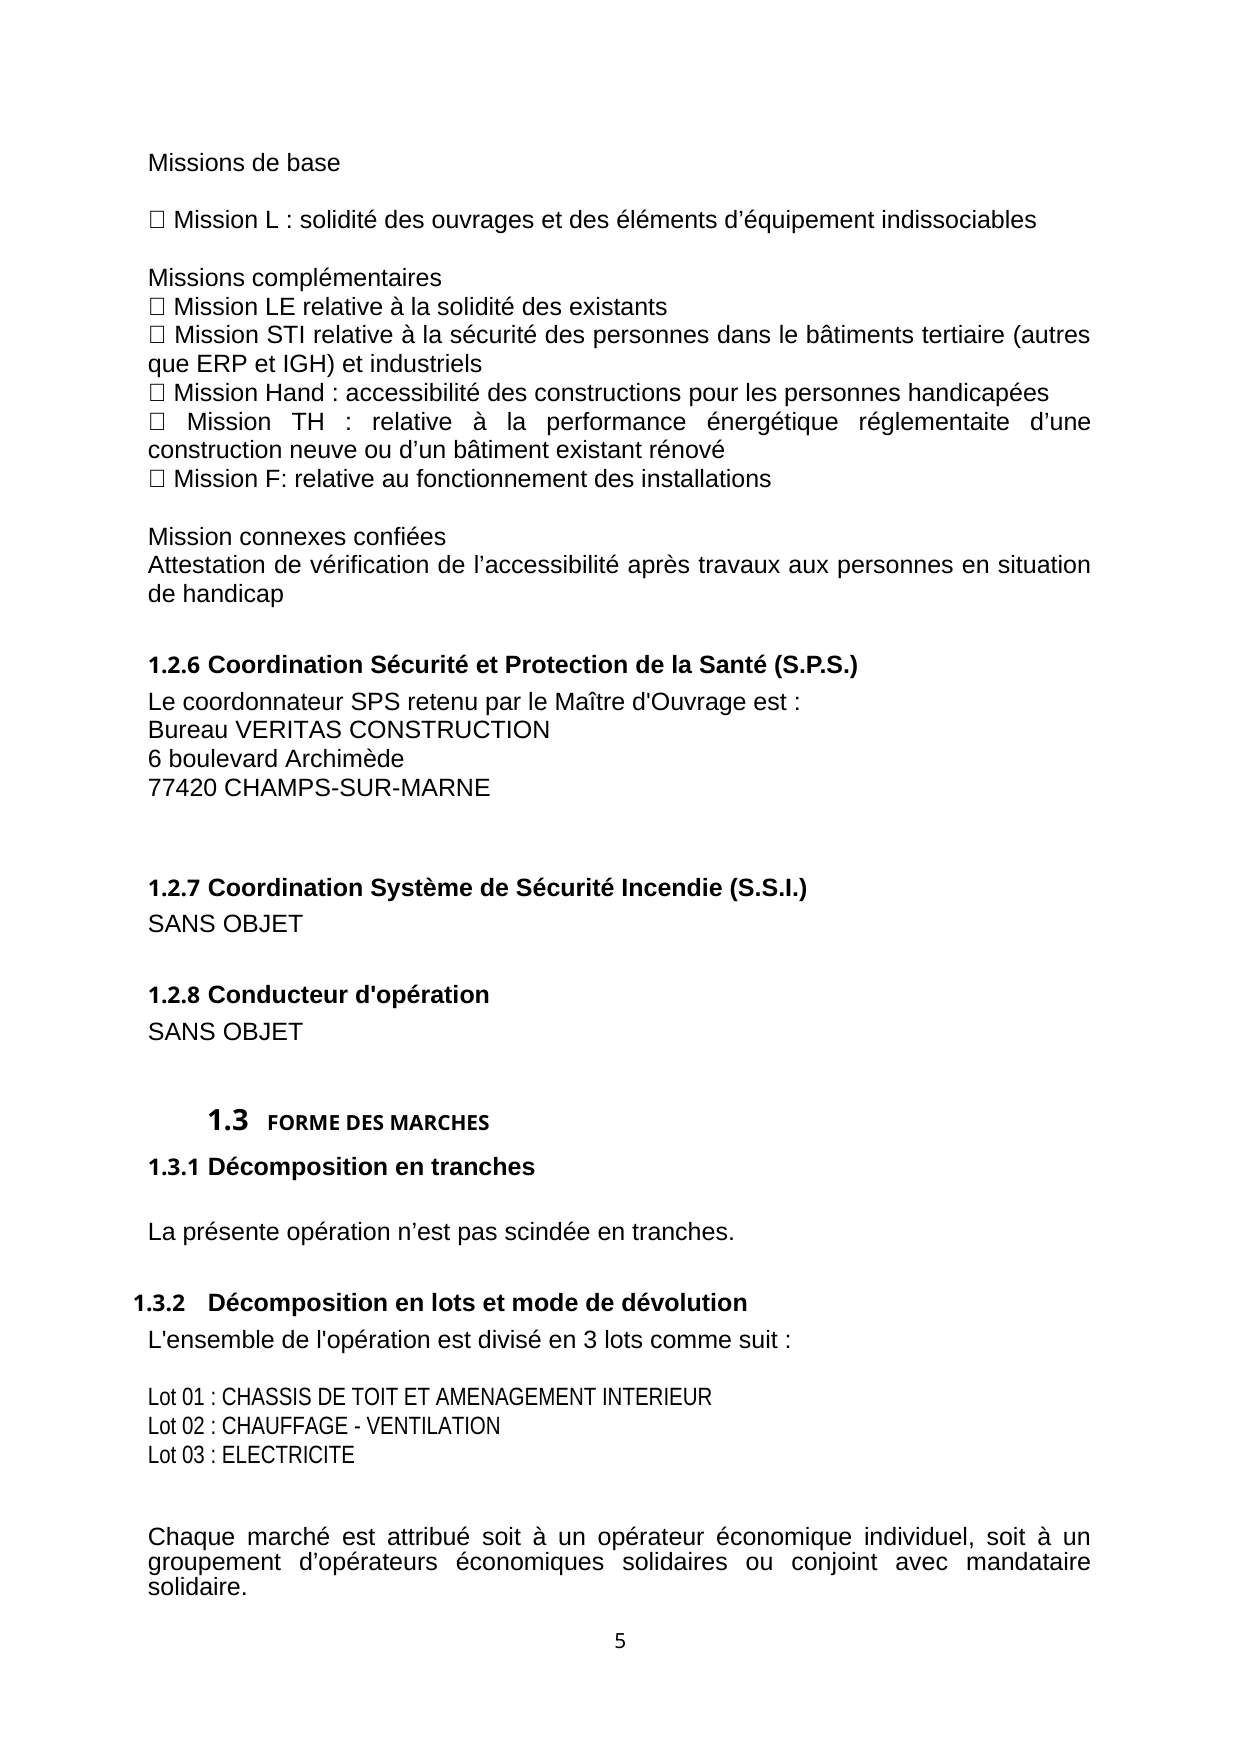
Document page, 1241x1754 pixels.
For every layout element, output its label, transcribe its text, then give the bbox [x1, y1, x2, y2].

text Mission Hand : accessibilité des constructions pour les personnes handicapées [148, 378, 1092, 406]
text 77420 CHAMPS-SUR-MARNE [148, 773, 1092, 801]
text Bureau VERITAS CONSTRUCTION [148, 715, 1092, 744]
text Mission LE relative à la solidité des existants [148, 291, 1092, 320]
text Mission STI relative à la sécurité des personnes dans le bâtiments tertiaire (autres que ERP et IGH) et industriels [148, 320, 1092, 378]
subtitle Coordination Sécurité et Protection de la Santé (S.P.S.) [148, 649, 1092, 680]
text Missions de base [148, 148, 1092, 176]
text Chaque marché est attribué soit à un opérateur économique individuel, soit à un groupement d’opérateurs économiques solidaires ou conjoint avec mandataire solidaire. [148, 1526, 1092, 1601]
subtitle FORME DES MARCHES [207, 1099, 1092, 1139]
text La présente opération n’est pas scindée en tranches. [148, 1217, 1092, 1246]
subtitle Décomposition en lots et mode de dévolution [133, 1287, 1092, 1319]
subtitle Coordination Système de Sécurité Incendie (S.S.I.) [148, 871, 1092, 903]
text Mission TH : relative à la performance énergétique réglementaite d’une construction neuve ou d’un bâtiment existant rénové [148, 406, 1092, 464]
text L'ensemble de l'opération est divisé en 3 lots comme suit : [148, 1325, 1092, 1354]
text SANS OBJET [148, 1016, 1092, 1045]
text Mission connexes confiées [148, 521, 1092, 550]
text Le coordonnateur SPS retenu par le Maître d'Ouvrage est : [148, 686, 1092, 715]
subtitle Décomposition en tranches [148, 1151, 1092, 1182]
subtitle Conducteur d'opération [148, 979, 1092, 1010]
text Mission F: relative au fonctionnement des installations [148, 464, 1092, 493]
text Missions complémentaires [148, 263, 1092, 291]
text SANS OBJET [148, 909, 1092, 938]
text Lot 02 : CHAUFFAGE - VENTILATION [148, 1411, 1092, 1440]
text Lot 01 : CHASSIS DE TOIT ET AMENAGEMENT INTERIEUR [148, 1382, 1092, 1411]
text Attestation de vérification de l’accessibilité après travaux aux personnes en situation de handicap [148, 550, 1092, 608]
text Lot 03 : ELECTRICITE [148, 1440, 1092, 1468]
text 6 boulevard Archimède [148, 744, 1092, 773]
text Mission L : solidité des ouvrages et des éléments d’équipement indissociables [148, 205, 1092, 234]
